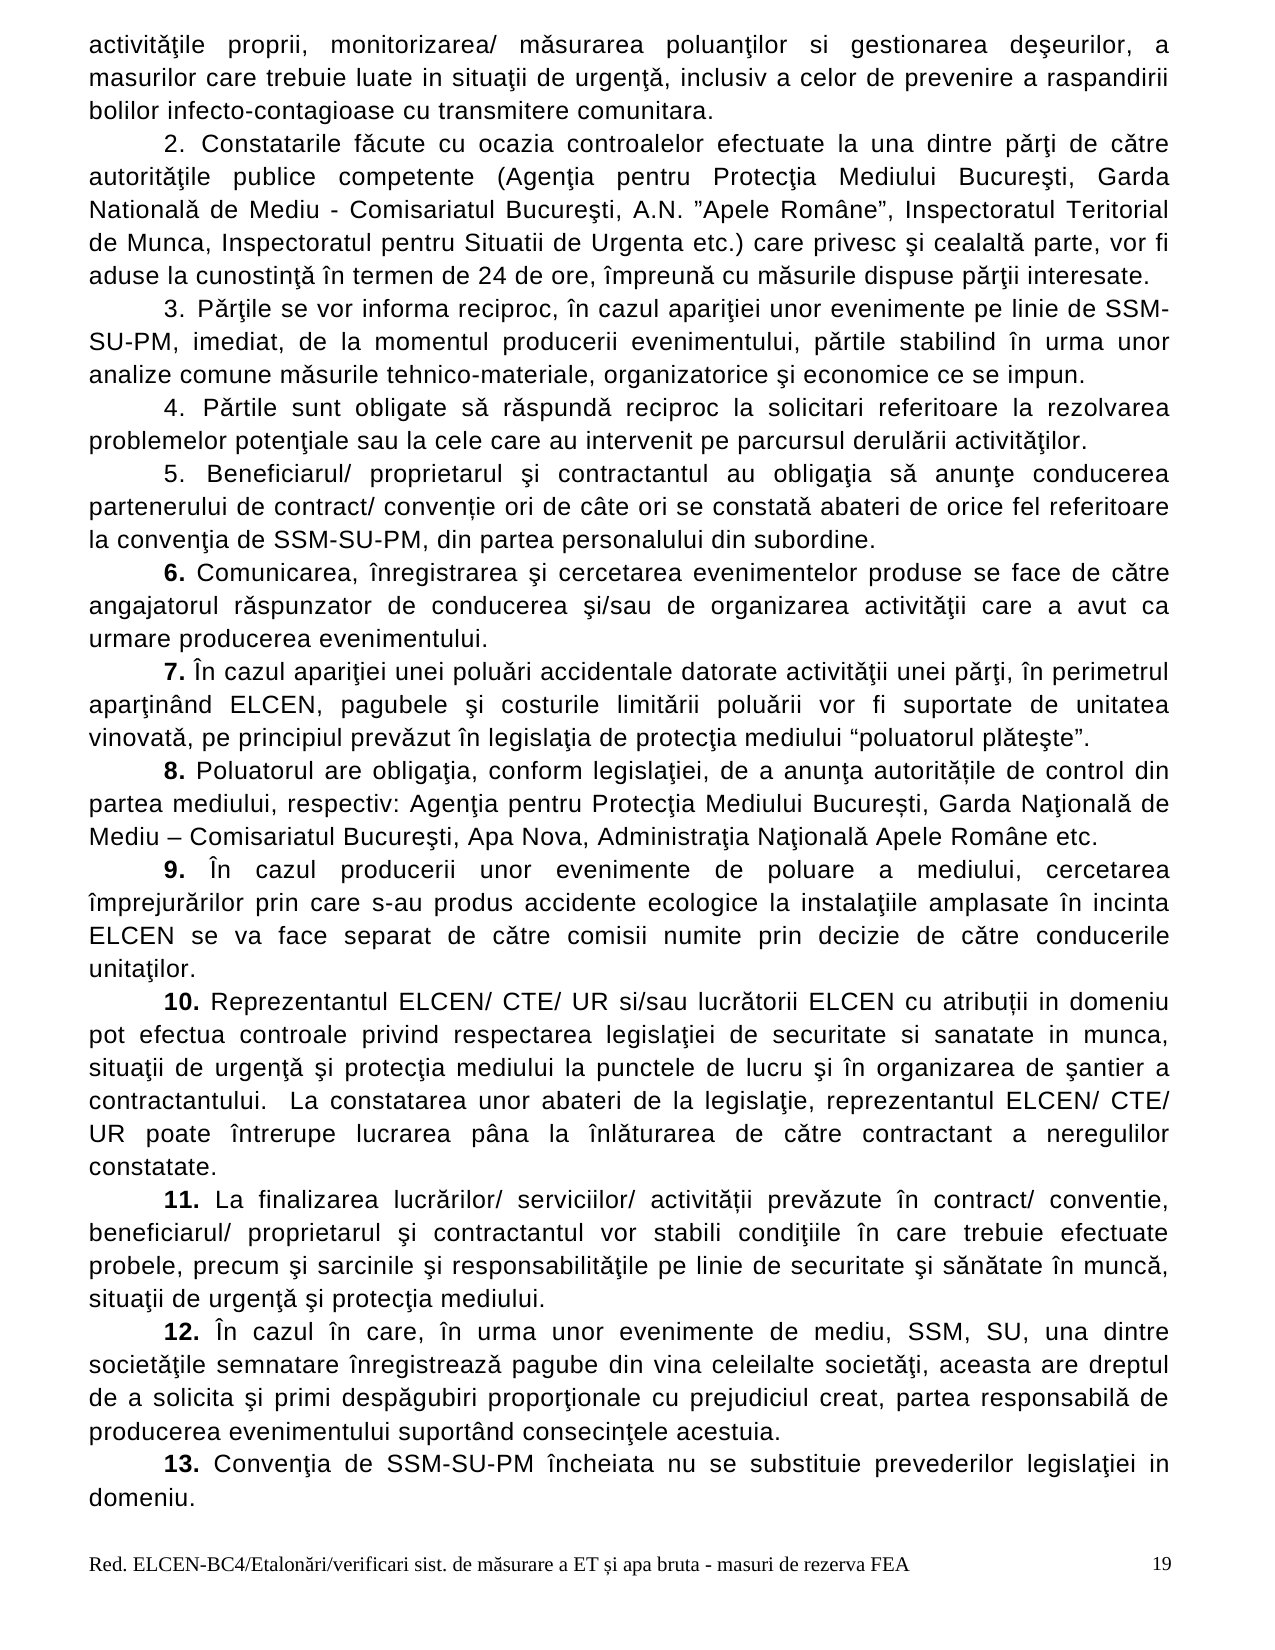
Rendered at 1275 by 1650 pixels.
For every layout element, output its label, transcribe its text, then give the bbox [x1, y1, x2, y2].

text 13. Convenţia de SSM-SU-PM încheiata nu se substituie prevederilor legislaţiei in domeniu. [89, 1449, 1172, 1511]
list Pǎrţile se vor informa reciproc, în cazul apariţiei unor evenimente pe linie de SSM-SU-PM, imediat, de la momentul producerii evenimentului, pǎrtile stabilind în urma unor analize comune mǎsurile tehnico-materiale, organizatorice şi economice ce se impun. [89, 294, 1172, 388]
text 10. Reprezentantul ELCEN/ CTE/ UR si/sau lucrătorii ELCEN cu atribuții in domeniu pot efectua controale privind respectarea legislaţiei de securitate si sanatate in munca, situaţii de urgenţǎ şi protecţia mediului la punctele de lucru şi în organizarea de şantier a contractantului. La constatarea unor abateri de la legislaţie, reprezentantul ELCEN/ CTE/ UR poate întrerupe lucrarea pâna la înlǎturarea de cǎtre contractant a neregulilor constatate. [89, 987, 1172, 1181]
text 12. În cazul în care, în urma unor evenimente de mediu, SSM, SU, una dintre societǎţile semnatare înregistreazǎ pagube din vina celeilalte societǎţi, aceasta are dreptul de a solicita şi primi despăgubiri proporţionale cu prejudiciul creat, partea responsabilǎ de producerea evenimentului suportând consecinţele acestuia. [89, 1317, 1172, 1445]
list Pǎrtile sunt obligate sǎ rǎspundǎ reciproc la solicitari referitoare la rezolvarea problemelor potenţiale sau la cele care au intervenit pe parcursul derulǎrii activitǎţilor. [89, 393, 1172, 454]
list Beneficiarul/ proprietarul şi contractantul au obligaţia sǎ anunţe conducerea partenerului de contract/ convenție ori de câte ori se constatǎ abateri de orice fel referitoare la convenţia de SSM-SU-PM, din partea personalului din subordine. [89, 459, 1172, 554]
text 7. În cazul apariţiei unei poluǎri accidentale datorate activitǎţii unei pǎrţi, în perimetrul aparţinând ELCEN, pagubele şi costurile limitǎrii poluǎrii vor fi suportate de unitatea vinovatǎ, pe principiul prevǎzut în legislaţia de protecţia mediului “poluatorul plǎteşte”. [89, 657, 1172, 752]
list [89, 29, 1172, 124]
text 11. La finalizarea lucrărilor/ serviciilor/ activității prevǎzute în contract/ conventie, beneficiarul/ proprietarul şi contractantul vor stabili condiţiile în care trebuie efectuate probele, precum şi sarcinile şi responsabilitǎţile pe linie de securitate şi sănătate în muncă, situaţii de urgenţǎ şi protecţia mediului. [89, 1185, 1172, 1313]
list Constatarile fǎcute cu ocazia controalelor efectuate la una dintre pǎrţi de cǎtre autoritǎţile publice competente (Agenţia pentru Protecţia Mediului Bucureşti, Garda Nationalǎ de Mediu - Comisariatul Bucureşti, A.N. ”Apele Române”, Inspectoratul Teritorial de Munca, Inspectoratul pentru Situatii de Urgenta etc.) care privesc şi cealaltǎ parte, vor fi aduse la cunostinţǎ în termen de 24 de ore, împreună cu măsurile dispuse părţii interesate. [89, 129, 1172, 289]
text 6. Comunicarea, înregistrarea şi cercetarea evenimentelor produse se face de cǎtre angajatorul rǎspunzator de conducerea şi/sau de organizarea activitǎţii care a avut ca urmare producerea evenimentului. [89, 558, 1172, 653]
text 8. Poluatorul are obligaţia, conform legislaţiei, de a anunţa autoritățile de control din partea mediului, respectiv: Agenţia pentru Protecţia Mediului București, Garda Naţionalǎ de Mediu – Comisariatul Bucureşti, Apa Nova, Administraţia Naţionalǎ Apele Române etc. [89, 756, 1172, 851]
text 9. În cazul producerii unor evenimente de poluare a mediului, cercetarea împrejurărilor prin care s-au produs accidente ecologice la instalaţiile amplasate în incinta ELCEN se va face separat de cǎtre comisii numite prin decizie de cǎtre conducerile unitaţilor. [89, 855, 1172, 983]
